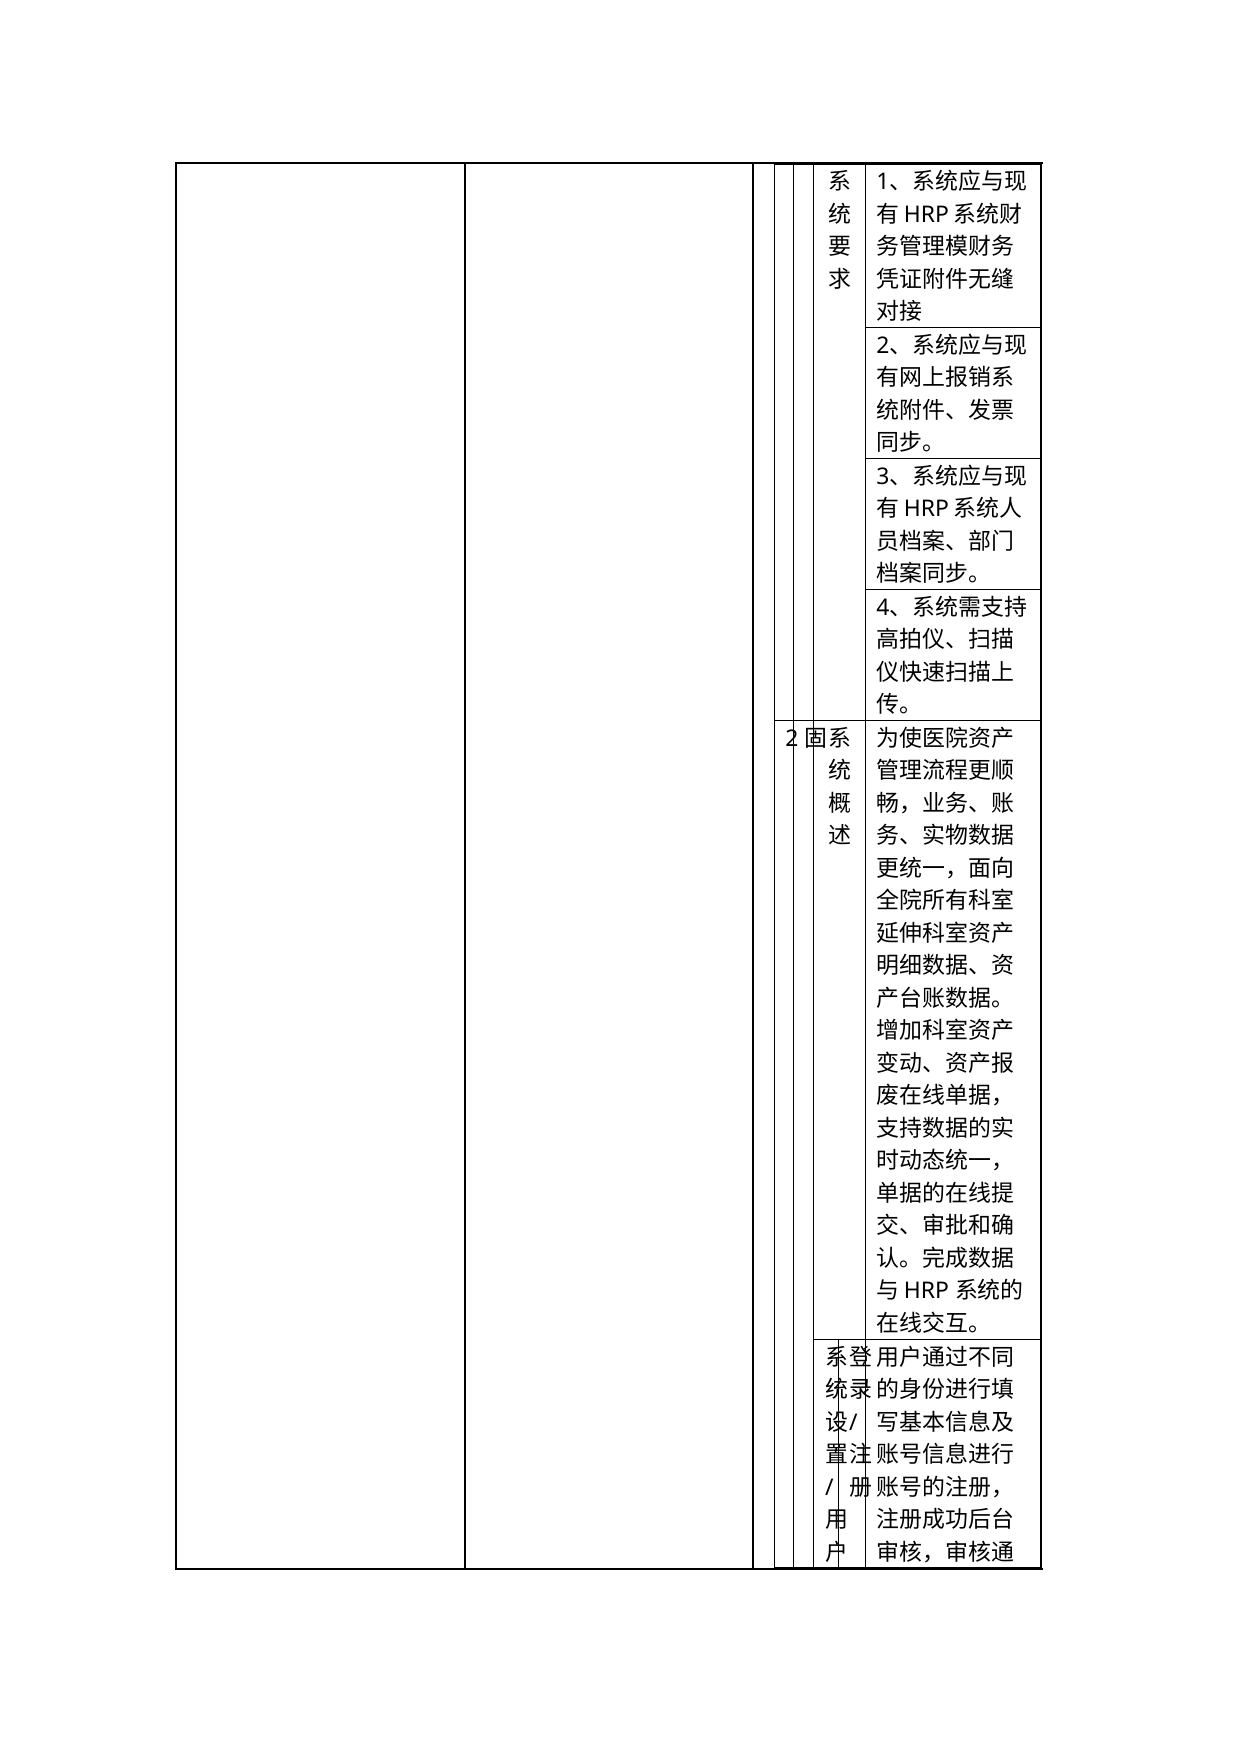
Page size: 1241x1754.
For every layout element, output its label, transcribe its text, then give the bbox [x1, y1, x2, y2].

table_cell 1 [466, 164, 752, 1568]
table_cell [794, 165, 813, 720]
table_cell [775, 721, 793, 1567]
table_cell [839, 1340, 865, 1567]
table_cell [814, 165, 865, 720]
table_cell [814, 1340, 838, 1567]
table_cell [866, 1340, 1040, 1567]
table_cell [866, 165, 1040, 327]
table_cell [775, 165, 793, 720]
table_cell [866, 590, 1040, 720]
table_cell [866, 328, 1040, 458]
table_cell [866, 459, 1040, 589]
table_cell ▲ [177, 164, 464, 1568]
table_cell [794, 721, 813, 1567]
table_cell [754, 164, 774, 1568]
